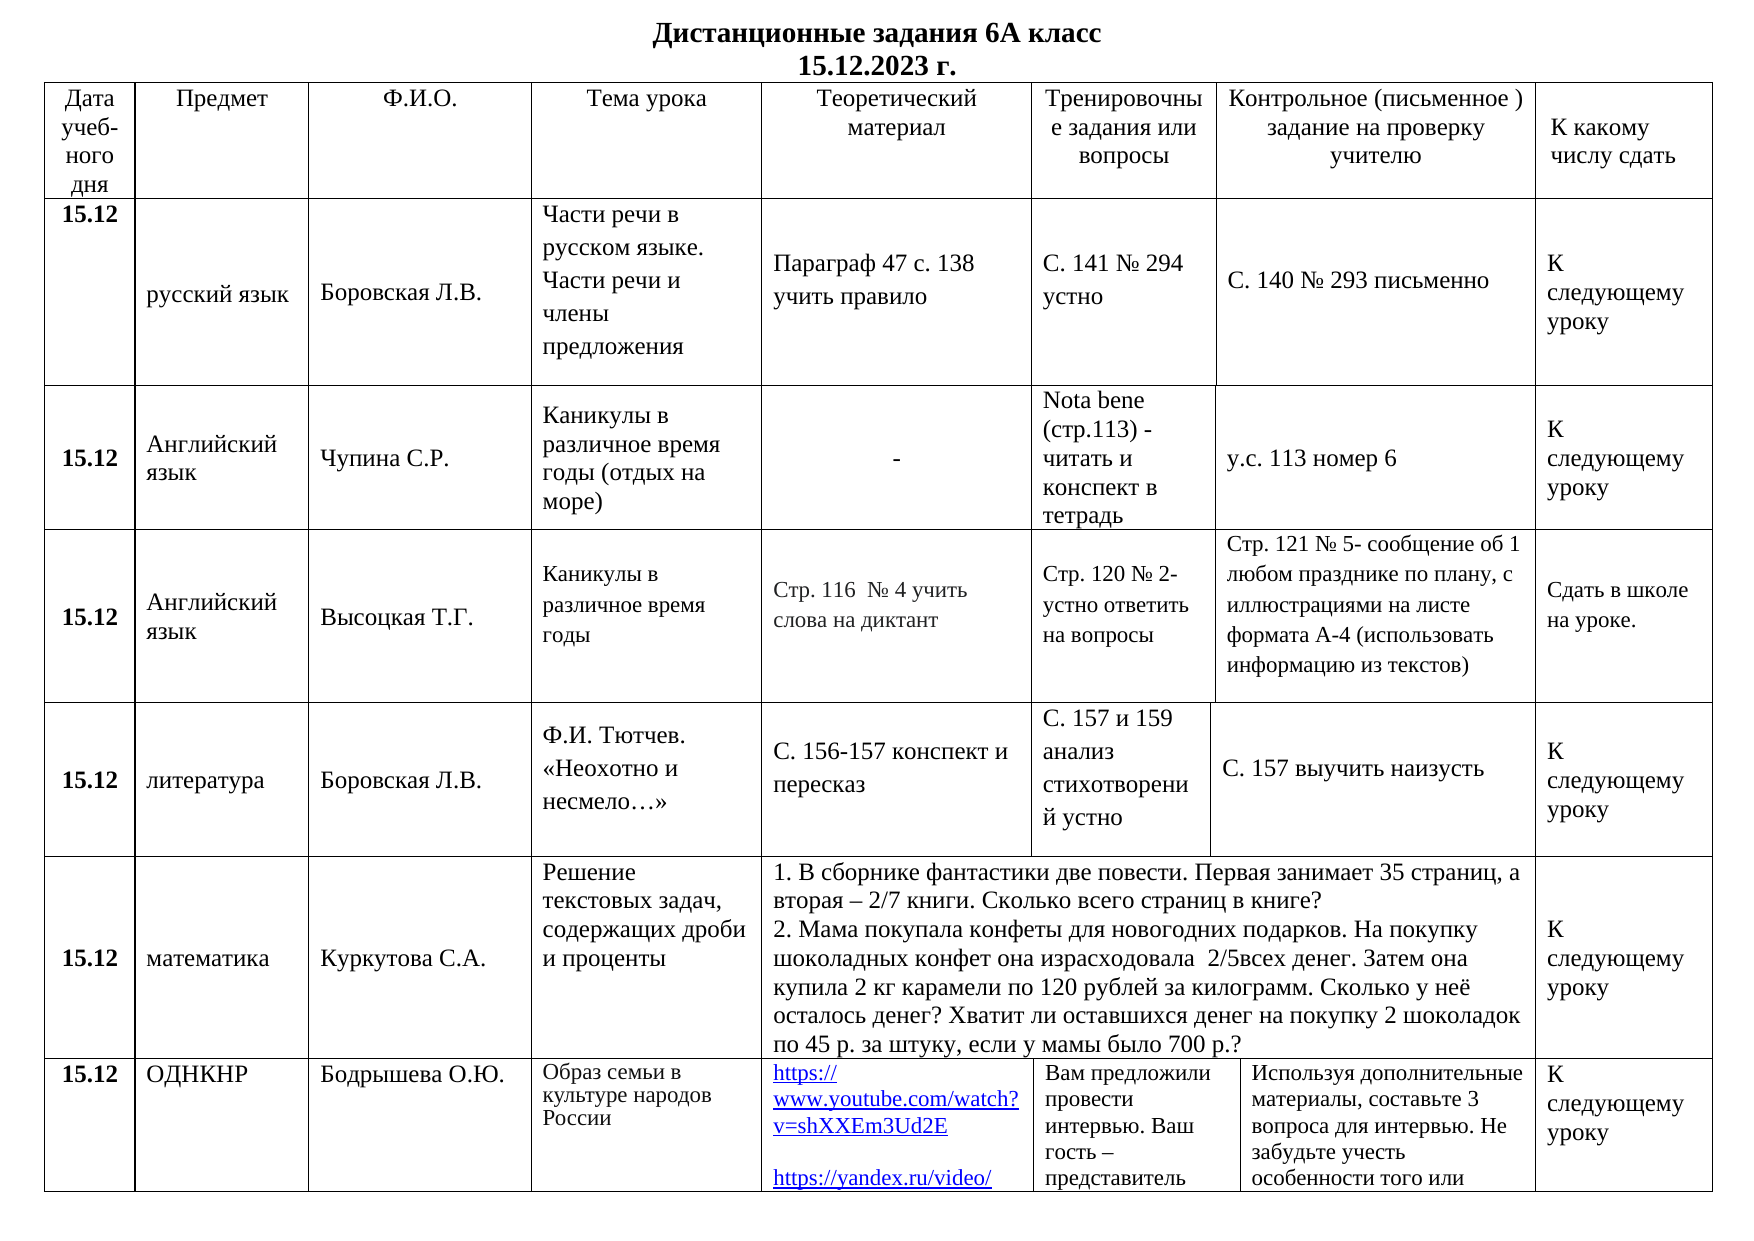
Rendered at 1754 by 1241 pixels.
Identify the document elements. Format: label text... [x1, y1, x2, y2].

table_cell Английский язык [136, 530, 308, 702]
table_cell С. 140 № 293 письменно [1217, 199, 1535, 384]
table_cell Части речи в русском языке. Части речи и члены предложения [532, 199, 761, 384]
table_header Предмет [136, 83, 308, 198]
table_cell Nota bene (стр.113) - читать и конспект в тетрадь [1032, 386, 1215, 529]
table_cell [762, 1059, 1033, 1191]
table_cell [1241, 1059, 1535, 1191]
table_header Тренировочные задания или вопросы [1032, 83, 1216, 198]
table_cell 15.12 [45, 530, 134, 702]
table_cell К следующему уроку [1536, 857, 1712, 1058]
table_cell 15.12 [45, 857, 134, 1058]
table_cell К следующему уроку [1536, 199, 1712, 384]
table_cell 15.12 [45, 199, 134, 384]
table_cell Стр. 120 № 2- устно ответить на вопросы [1032, 530, 1215, 702]
table_cell Английский язык [136, 386, 308, 529]
table_cell математика [136, 857, 308, 1058]
table_cell Ф.И. Тютчев. «Неохотно и несмело…» [532, 703, 761, 856]
table_header Контрольное (письменное ) задание на проверку учителю [1217, 83, 1535, 198]
table_header Ф.И.О. [309, 83, 531, 198]
table_cell Каникулы в различное время годы [532, 530, 761, 702]
table_cell С. 156-157 конспект и пересказ [762, 703, 1031, 856]
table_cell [532, 1059, 761, 1191]
table_cell литература [136, 703, 308, 856]
table_cell С. 157 выучить наизусть [1211, 703, 1535, 856]
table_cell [1034, 1059, 1240, 1191]
text Дистанционные задания 6А класс [118, 15, 1636, 48]
table_cell ОДНКНР [136, 1059, 308, 1191]
table_cell 15.12 [45, 386, 134, 529]
table_cell - [762, 386, 1031, 529]
table_cell К следующему уроку [1536, 386, 1712, 529]
text 15.12.2023 г. [118, 48, 1636, 82]
table_cell Каникулы в различное время годы (отдых на море) [532, 386, 761, 529]
table_cell Стр. 121 № 5- сообщение об 1 любом празднике по плану, с иллюстрациями на листе формата А-4 (использовать информацию из текстов) [1216, 530, 1535, 702]
table_cell у.с. 113 номер 6 [1216, 386, 1535, 529]
table_cell С. 157 и 159 анализ стихотворений устно [1032, 703, 1210, 856]
table_cell 15.12 [45, 703, 134, 856]
table_cell С. 141 № 294 устно [1032, 199, 1216, 384]
table_cell Боровская Л.В. [309, 199, 531, 384]
table_cell Бодрышева О.Ю. [309, 1059, 531, 1191]
table_cell русский язык [136, 199, 308, 384]
table_header К какому числу сдать [1536, 83, 1712, 198]
table_header Тема урока [532, 83, 761, 198]
table_cell Сдать в школе на уроке. [1536, 530, 1712, 702]
table_cell Стр. 116 № 4 учить слова на диктант [762, 530, 1031, 702]
table_cell 15.12 [45, 1059, 134, 1191]
table_cell Высоцкая Т.Г. [309, 530, 531, 702]
table_cell К следующему уроку [1536, 1059, 1712, 1191]
table_cell 1. В сборнике фантастики две повести. Первая занимает 35 страниц, а вторая – 2/7 книги. Сколько всего страниц в книге? 2. Мама покупала конфеты для новогодних подарков. На покупку шоколадных конфет она израсходовала 2/5всех денег. Затем она купила 2 кг карамели по 120 рублей за килограмм. Сколько у неё осталось денег? Хватит ли оставшихся денег на покупку 2 шоколадок по 45 р. за штуку, если у мамы было 700 р.? [762, 857, 1535, 1058]
table_header Теоретический материал [762, 83, 1031, 198]
table_cell Параграф 47 с. 138 учить правило [762, 199, 1031, 384]
table_cell Решение текстовых задач, содержащих дроби и проценты [532, 857, 761, 1058]
table_cell Чупина С.Р. [309, 386, 531, 529]
table_header Дата учеб-ного дня [45, 83, 134, 198]
table_cell Боровская Л.В. [309, 703, 531, 856]
table_cell К следующему уроку [1536, 703, 1712, 856]
table_cell Куркутова С.А. [309, 857, 531, 1058]
